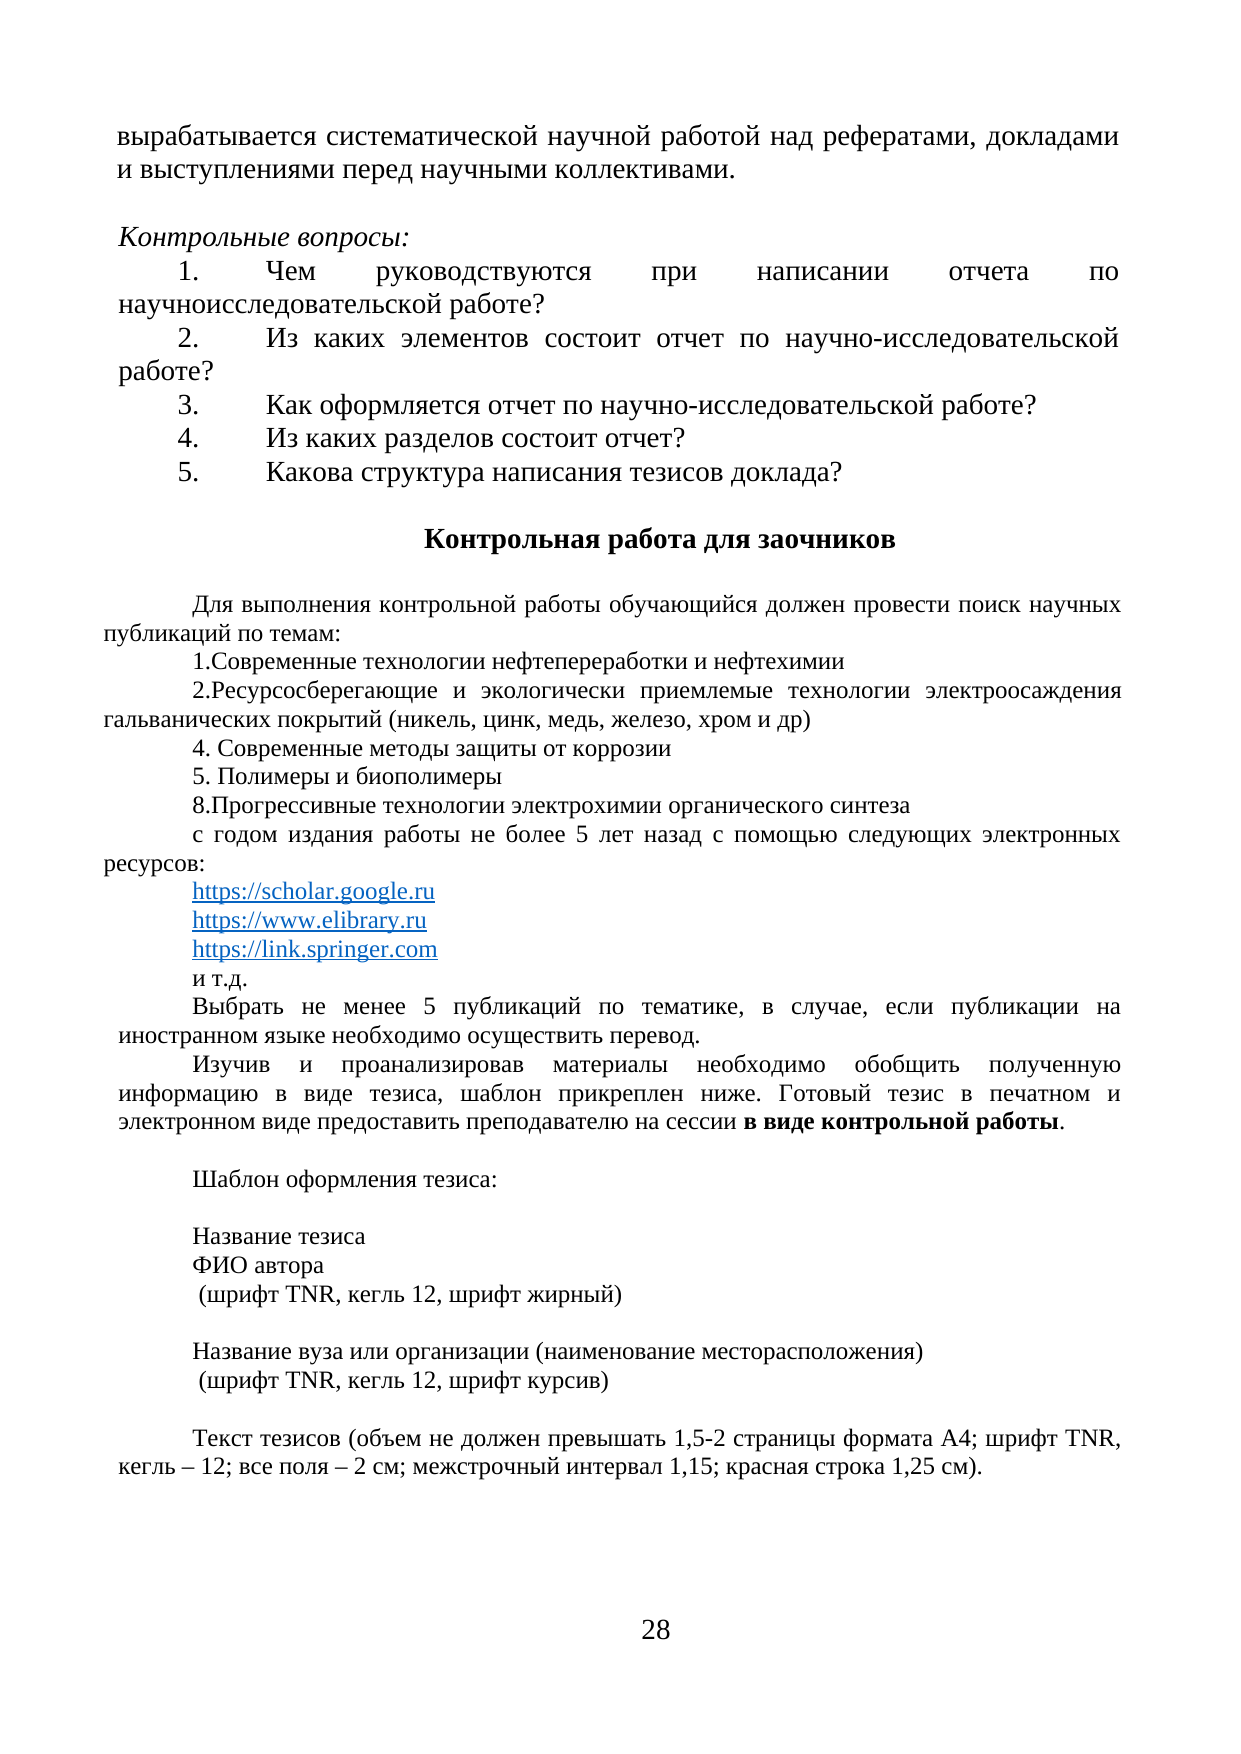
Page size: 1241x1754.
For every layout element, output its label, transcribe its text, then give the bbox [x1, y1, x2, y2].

text Текст тезисов (объем не должен превышать 1,5-2 страницы формата А4; шрифт TNR, кегль – 12; все поля – 2 см; межстрочный интервал 1,15; красная строка 1,25 см). [118, 1423, 1122, 1480]
list Чем руководствуются при написании отчета по научноисследовательской работе? [118, 253, 1119, 320]
text 2.Ресурсосберегающие и экологически приемлемые технологии электроосаждения гальванических покрытий (никель, цинк, медь, железо, хром и др) [103, 675, 1122, 733]
list Как оформляется отчет по научно-исследовательской работе? [118, 387, 1119, 421]
text (шрифт TNR, кегль 12, шрифт курсив) [118, 1365, 1122, 1394]
list Из каких разделов состоит отчет? [118, 421, 1119, 454]
text Выбрать не менее 5 публикаций по тематике, в случае, если публикации на иностранном языке необходимо осуществить перевод. [118, 991, 1122, 1049]
text с годом издания работы не более 5 лет назад с помощью следующих электронных ресурсов: [103, 819, 1122, 876]
text https://link.springer.com [103, 934, 1122, 963]
text Для выполнения контрольной работы обучающийся должен провести поиск научных публикаций по темам: [103, 589, 1122, 646]
text Изучив и проанализировав материалы необходимо обобщить полученную информацию в виде тезиса, шаблон прикреплен ниже. Готовый тезис в печатном и электронном виде предоставить преподавателю на сессии в виде контрольной работы. [118, 1049, 1122, 1135]
text ФИО автора [118, 1250, 1122, 1279]
text Контрольная работа для заочников [125, 521, 1122, 555]
text Название вуза или организации (наименование месторасположения) [118, 1336, 1122, 1365]
text (шрифт TNR, кегль 12, шрифт жирный) [118, 1279, 1122, 1308]
text 5. Полимеры и биополимеры [103, 761, 1122, 790]
list Какова структура написания тезисов доклада? [118, 454, 1119, 488]
text и т.д. [103, 963, 1122, 991]
text 4. Современные методы защиты от коррозии [103, 733, 1122, 761]
list Из каких элементов состоит отчет по научно-исследовательской работе? [118, 320, 1119, 387]
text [117, 118, 1119, 185]
text Название тезиса [118, 1221, 1122, 1250]
text Контрольные вопросы: [118, 219, 1122, 253]
text 8.Прогрессивные технологии электрохимии органического синтеза [103, 790, 1122, 819]
text https://scholar.google.ru [103, 876, 1122, 905]
text https://www.elibrary.ru [103, 905, 1122, 934]
text Шаблон оформления тезиса: [118, 1164, 1122, 1193]
text 1.Современные технологии нефтепереработки и нефтехимии [103, 646, 1122, 675]
